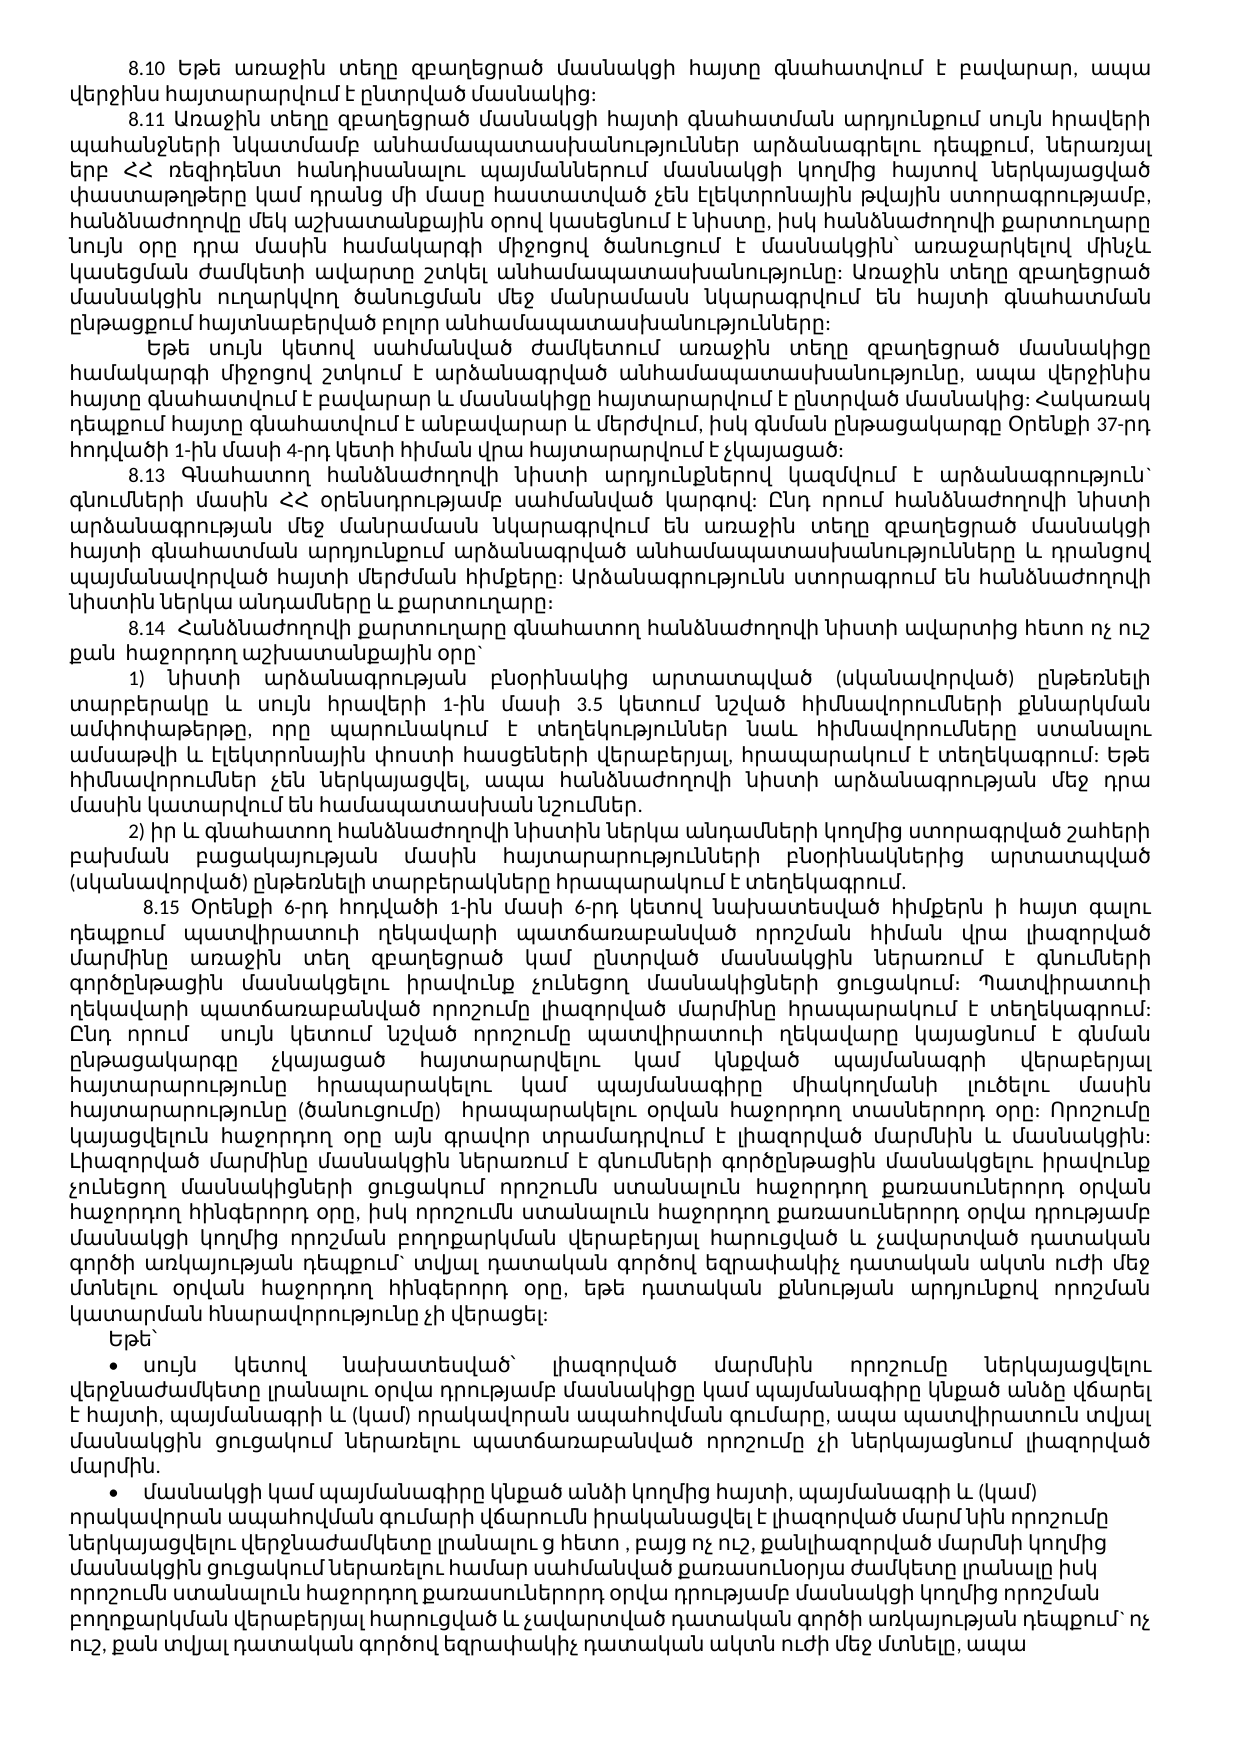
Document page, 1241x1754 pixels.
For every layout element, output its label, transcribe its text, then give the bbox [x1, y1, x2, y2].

text Եթե՝ [69, 1326, 1152, 1352]
text 1) նիստի արձանագրության բնօրինակից արտատպված (սկանավորված) ընթեռնելի տարբերակը և սույն հրավերի 1-ին մասի 3.5 կետում նշված հիմնավորումների քննարկման ամփոփաթերթը, որը պարունակում է տեղեկություններ նաև հիմնավորումները ստանալու ամսաթվի և էլեկտրոնային փոստի հասցեների վերաբերյալ, հրապարակում է տեղեկագրում: Եթե հիմնավորումներ չեն ներկայացվել, ապա հանձնաժողովի նիստի արձանագրության մեջ դրա մասին կատարվում են համապատասխան նշումներ. [69, 666, 1152, 818]
text 8.11 Առաջին տեղը զբաղեցրած մասնակցի հայտի գնահատման արդյունքում սույն հրավերի պահանջների նկատմամբ անհամապատասխանություններ արձանագրելու դեպքում, ներառյալ երբ ՀՀ ռեզիդենտ հանդիսանալու պայմաններում մասնակցի կողմից հայտով ներկայացված փաստաթղթերը կամ դրանց մի մասը հաստատված չեն էլեկտրոնային թվային ստորագրությամբ, հանձնաժողովը մեկ աշխատանքային օրով կասեցնում է նիստը, իսկ հանձնաժողովի քարտուղարը նույն օրը դրա մասին համակարգի միջոցով ծանուցում է մասնակցին՝ առաջարկելով մինչև կասեցման ժամկետի ավարտը շտկել անհամապատասխանությունը: Առաջին տեղը զբաղեցրած մասնակցին ուղարկվող ծանուցման մեջ մանրամասն նկարագրվում են հայտի գնահատման ընթացքում հայտնաբերված բոլոր անհամապատասխանությունները: [69, 106, 1152, 335]
text • սույն կետով նախատեսված՝ լիազորված մարմնին որոշումը ներկայացվելու վերջնաժամկետը լրանալու օրվա դրությամբ մասնակիցը կամ պայմանագիրը կնքած անձը վճարել է հայտի, պայմանագրի և (կամ) որակավորան ապահովման գումարը, ապա պատվիրատուն տվյալ մասնակցին ցուցակում ներառելու պատճառաբանված որոշումը չի ներկայացնում լիազորված մարմին. [69, 1352, 1152, 1479]
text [69, 1479, 1152, 1657]
text 2) իր և գնահատող հանձնաժողովի նիստին ներկա անդամների կողմից ստորագրված շահերի բախման բացակայության մասին հայտարարությունների բնօրինակներից արտատպված (սկանավորված) ընթեռնելի տարբերակները հրապարակում է տեղեկագրում. [69, 818, 1152, 894]
text 8.14 Հանձնաժողովի քարտուղարը գնահատող հանձնաժողովի նիստի ավարտից հետո ոչ ուշ քան հաջորդող աշխատանքային օրը` [69, 615, 1152, 666]
text 8.10 Եթե առաջին տեղը զբաղեցրած մասնակցի հայտը գնահատվում է բավարար, ապա վերջինս հայտարարվում է ընտրված մասնակից: [69, 56, 1152, 106]
text 8.13 Գնահատող հանձնաժողովի նիստի արդյունքներով կազմվում է արձանագրություն` գնումների մասին ՀՀ օրենսդրությամբ սահմանված կարգով: Ընդ որում հանձնաժողովի նիստի արձանագրության մեջ մանրամասն նկարագրվում են առաջին տեղը զբաղեցրած մասնակցի հայտի գնահատման արդյունքում արձանագրված անհամապատասխանությունները և դրանցով պայմանավորված հայտի մերժման հիմքերը: Արձանագրությունն ստորագրում են հանձնաժողովի նիստին ներկա անդամները և քարտուղարը։ [69, 462, 1152, 615]
text 8.15 Օրենքի 6-րդ հոդվածի 1-ին մասի 6-րդ կետով նախատեսված հիմքերն ի հայտ գալու դեպքում պատվիրատուի ղեկավարի պատճառաբանված որոշման հիման վրա լիազորված մարմինը առաջին տեղ զբաղեցրած կամ ընտրված մասնակցին ներառում է գնումների գործընթացին մասնակցելու իրավունք չունեցող մասնակիցների ցուցակում։ Պատվիրատուի ղեկավարի պատճառաբանված որոշումը լիազորված մարմինը հրապարակում է տեղեկագրում: Ընդ որում սույն կետում նշված որոշումը պատվիրատուի ղեկավարը կայացնում է գնման ընթացակարգը չկայացած հայտարարվելու կամ կնքված պայմանագրի վերաբերյալ հայտարարությունը հրապարակելու կամ պայմանագիրը միակողմանի լուծելու մասին հայտարարությունը (ծանուցումը) հրապարակելու օրվան հաջորդող տասներորդ օրը: Որոշումը կայացվելուն հաջորդող օրը այն գրավոր տրամադրվում է լիազորված մարմնին և մասնակցին: Լիազորված մարմինը մասնակցին ներառում է գնումների գործընթացին մասնակցելու իրավունք չունեցող մասնակիցների ցուցակում որոշումն ստանալուն հաջորդող քառասուներորդ օրվան հաջորդող հինգերորդ օրը, իսկ որոշումն ստանալուն հաջորդող քառասուներորդ օրվա դրությամբ մասնակցի կողմից որոշման բողոքարկման վերաբերյալ հարուցված և չավարտված դատական գործի առկայության դեպքում` տվյալ դատական գործով եզրափակիչ դատական ակտն ուժի մեջ մտնելու օրվան հաջորդող հինգերորդ օրը, եթե դատական քննության արդյունքով որոշման կատարման հնարավորությունը չի վերացել: [69, 894, 1152, 1326]
text Եթե սույն կետով սահմանված ժամկետում առաջին տեղը զբաղեցրած մասնակիցը համակարգի միջոցով շտկում է արձանագրված անհամապատասխանությունը, ապա վերջինիս հայտը գնահատվում է բավարար և մասնակիցը հայտարարվում է ընտրված մասնակից: Հակառակ դեպքում հայտը գնահատվում է անբավարար և մերժվում, իսկ գնման ընթացակարգը Օրենքի 37-րդ հոդվածի 1-ին մասի 4-րդ կետի հիման վրա հայտարարվում է չկայացած: [69, 335, 1152, 462]
